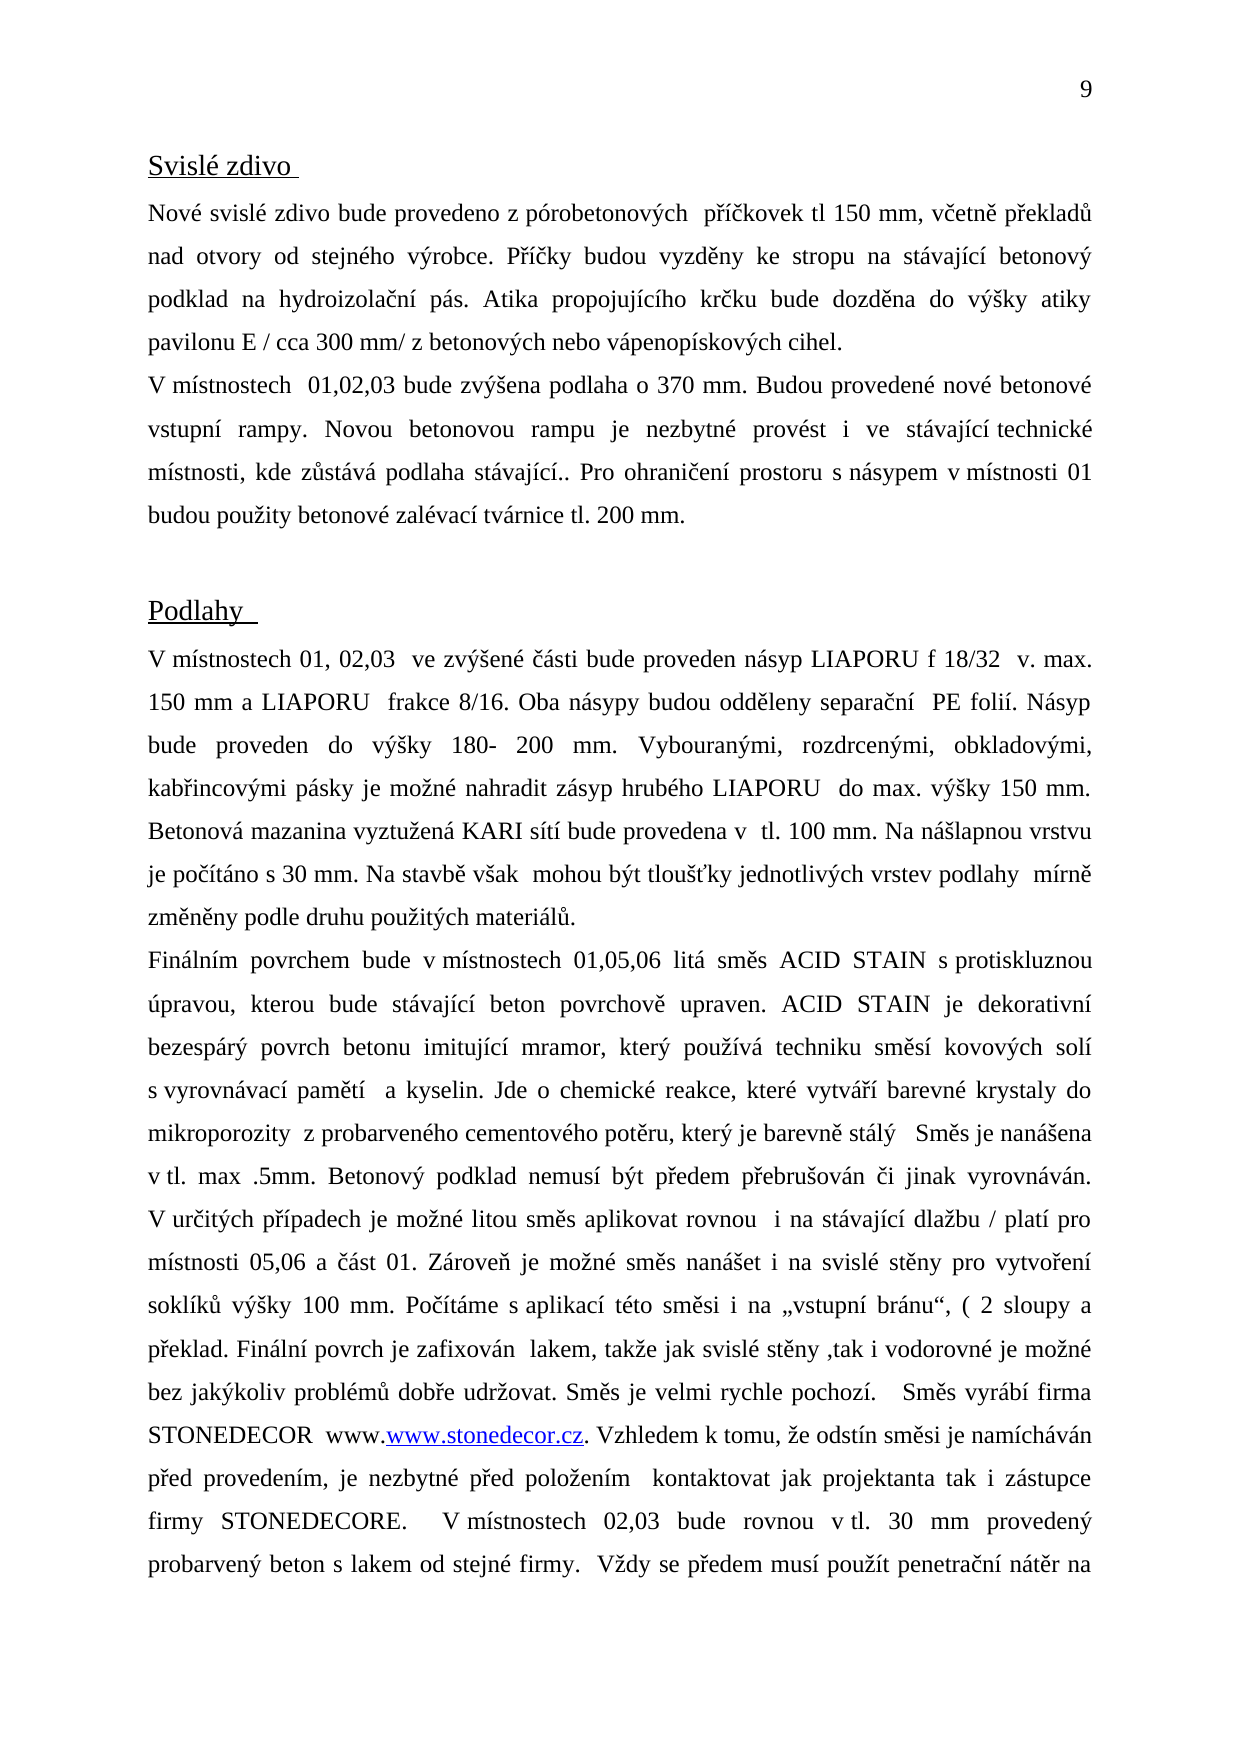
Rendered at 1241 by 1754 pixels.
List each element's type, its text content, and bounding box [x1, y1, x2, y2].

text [148, 946, 1092, 1578]
text Podlahy [148, 593, 1092, 627]
text V místnostech 01,02,03 bude zvýšena podlaha o 370 mm. Budou provedené nové betonové vstupní rampy. Novou betonovou rampu je nezbytné provést i ve stávající technické místnosti, kde zůstává podlaha stávající.. Pro ohraničení prostoru s násypem v místnosti 01 budou použity betonové zalévací tvárnice tl. 200 mm. [148, 371, 1092, 529]
text Svislé zdivo [148, 148, 1092, 181]
text V místnostech 01, 02,03 ve zvýšené části bude proveden násyp LIAPORU f 18/32 v. max. 150 mm a LIAPORU frakce 8/16. Oba násypy budou odděleny separační PE folií. Násyp bude proveden do výšky 180- 200 mm. Vybouranými, rozdrcenými, obkladovými, kabřincovými pásky je možné nahradit zásyp hrubého LIAPORU do max. výšky 150 mm. Betonová mazanina vyztužená KARI sítí bude provedena v tl. 100 mm. Na nášlapnou vrstvu je počítáno s 30 mm. Na stavbě však mohou být tloušťky jednotlivých vrstev podlahy mírně změněny podle druhu použitých materiálů. [148, 644, 1092, 931]
text Nové svislé zdivo bude provedeno z pórobetonových příčkovek tl 150 mm, včetně překladů nad otvory od stejného výrobce. Příčky budou vyzděny ke stropu na stávající betonový podklad na hydroizolační pás. Atika propojujícího krčku bude dozděna do výšky atiky pavilonu E / cca 300 mm/ z betonových nebo vápenopískových cihel. [148, 198, 1092, 356]
